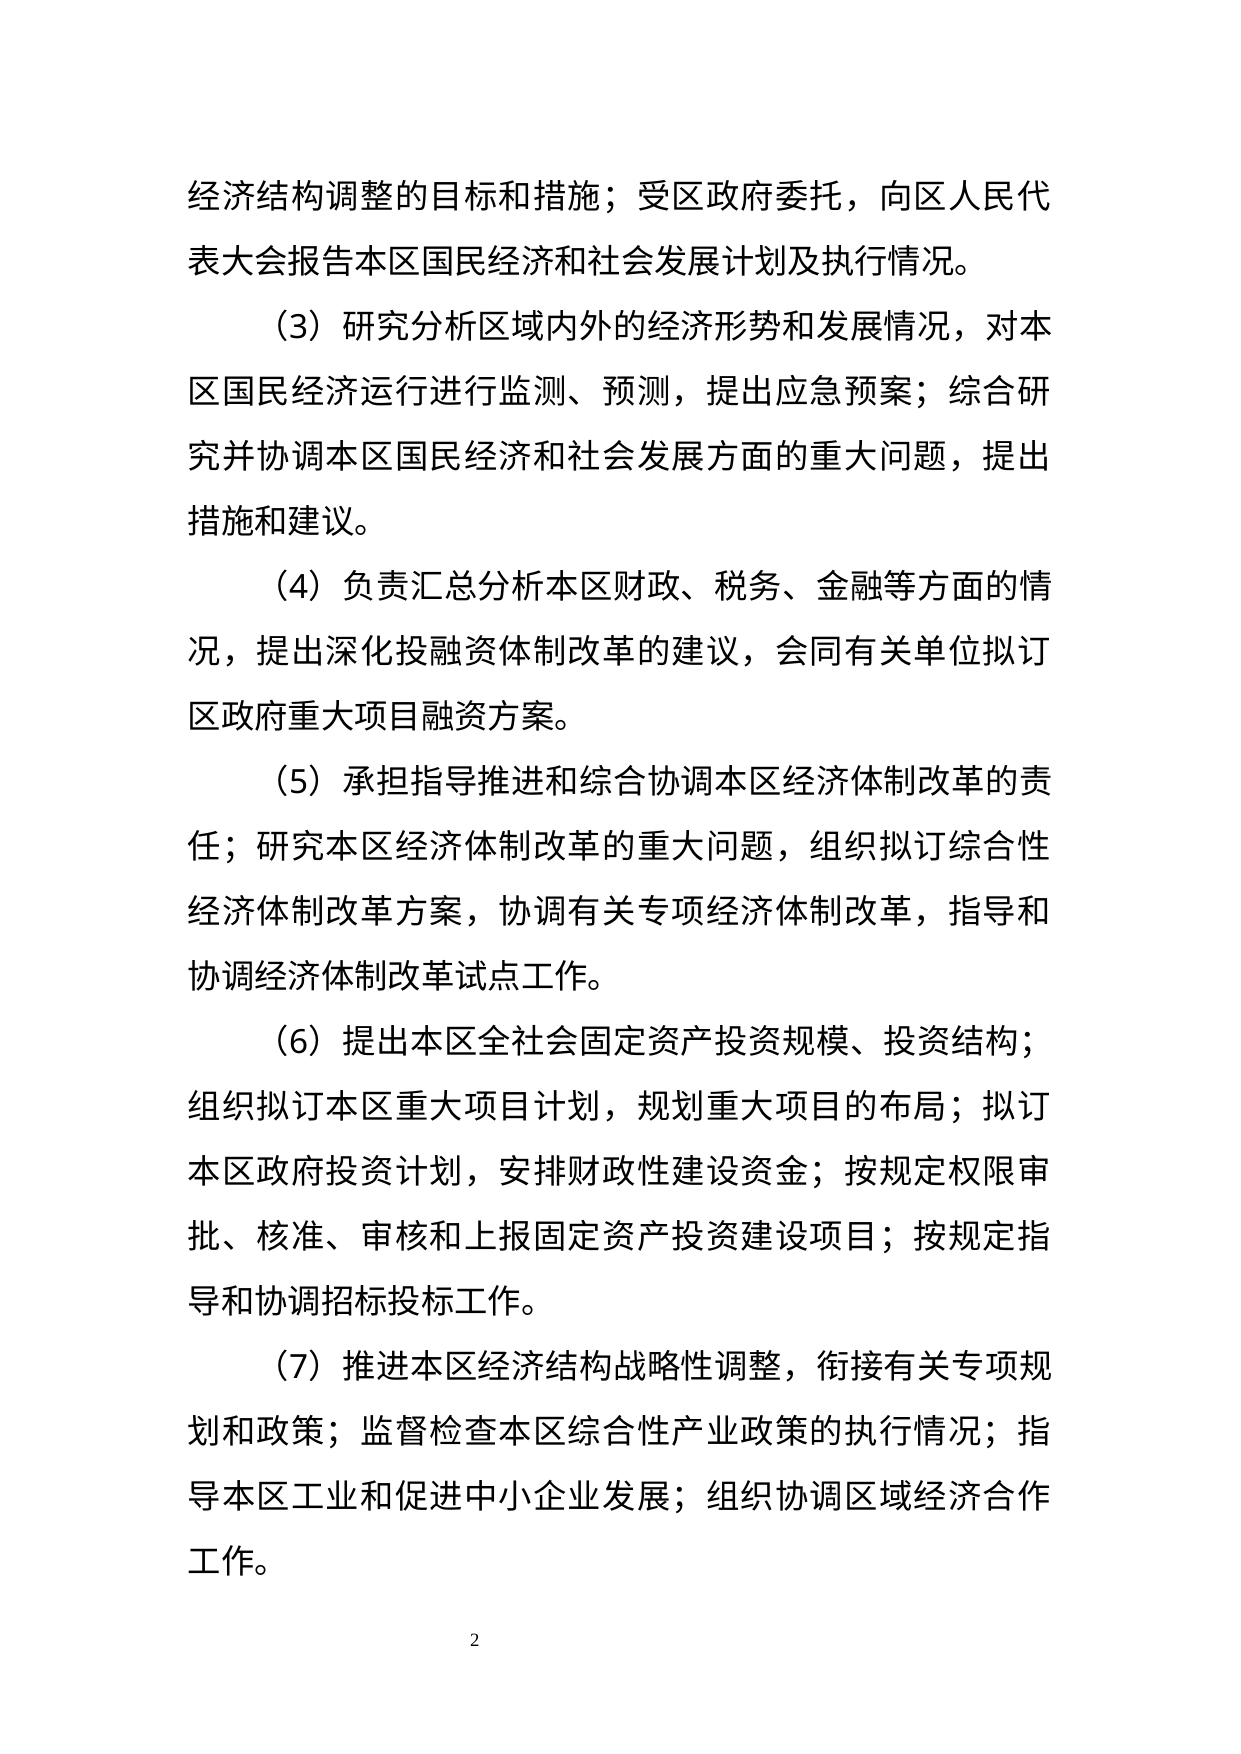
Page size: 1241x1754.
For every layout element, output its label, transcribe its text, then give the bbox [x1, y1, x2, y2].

text （3）研究分析区域内外的经济形势和发展情况，对本区国民经济运行进行监测、预测，提出应急预案；综合研究并协调本区国民经济和社会发展方面的重大问题，提出措施和建议。 [187, 292, 1053, 552]
text （4）负责汇总分析本区财政、税务、金融等方面的情况，提出深化投融资体制改革的建议，会同有关单位拟订区政府重大项目融资方案。 [187, 552, 1053, 747]
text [187, 162, 1053, 292]
text （5）承担指导推进和综合协调本区经济体制改革的责任；研究本区经济体制改革的重大问题，组织拟订综合性经济体制改革方案，协调有关专项经济体制改革，指导和协调经济体制改革试点工作。 [187, 747, 1053, 1007]
text （7）推进本区经济结构战略性调整，衔接有关专项规划和政策；监督检查本区综合性产业政策的执行情况；指导本区工业和促进中小企业发展；组织协调区域经济合作工作。 [187, 1332, 1053, 1592]
text （6）提出本区全社会固定资产投资规模、投资结构；组织拟订本区重大项目计划，规划重大项目的布局；拟订本区政府投资计划，安排财政性建设资金；按规定权限审批、核准、审核和上报固定资产投资建设项目；按规定指导和协调招标投标工作。 [187, 1007, 1053, 1332]
